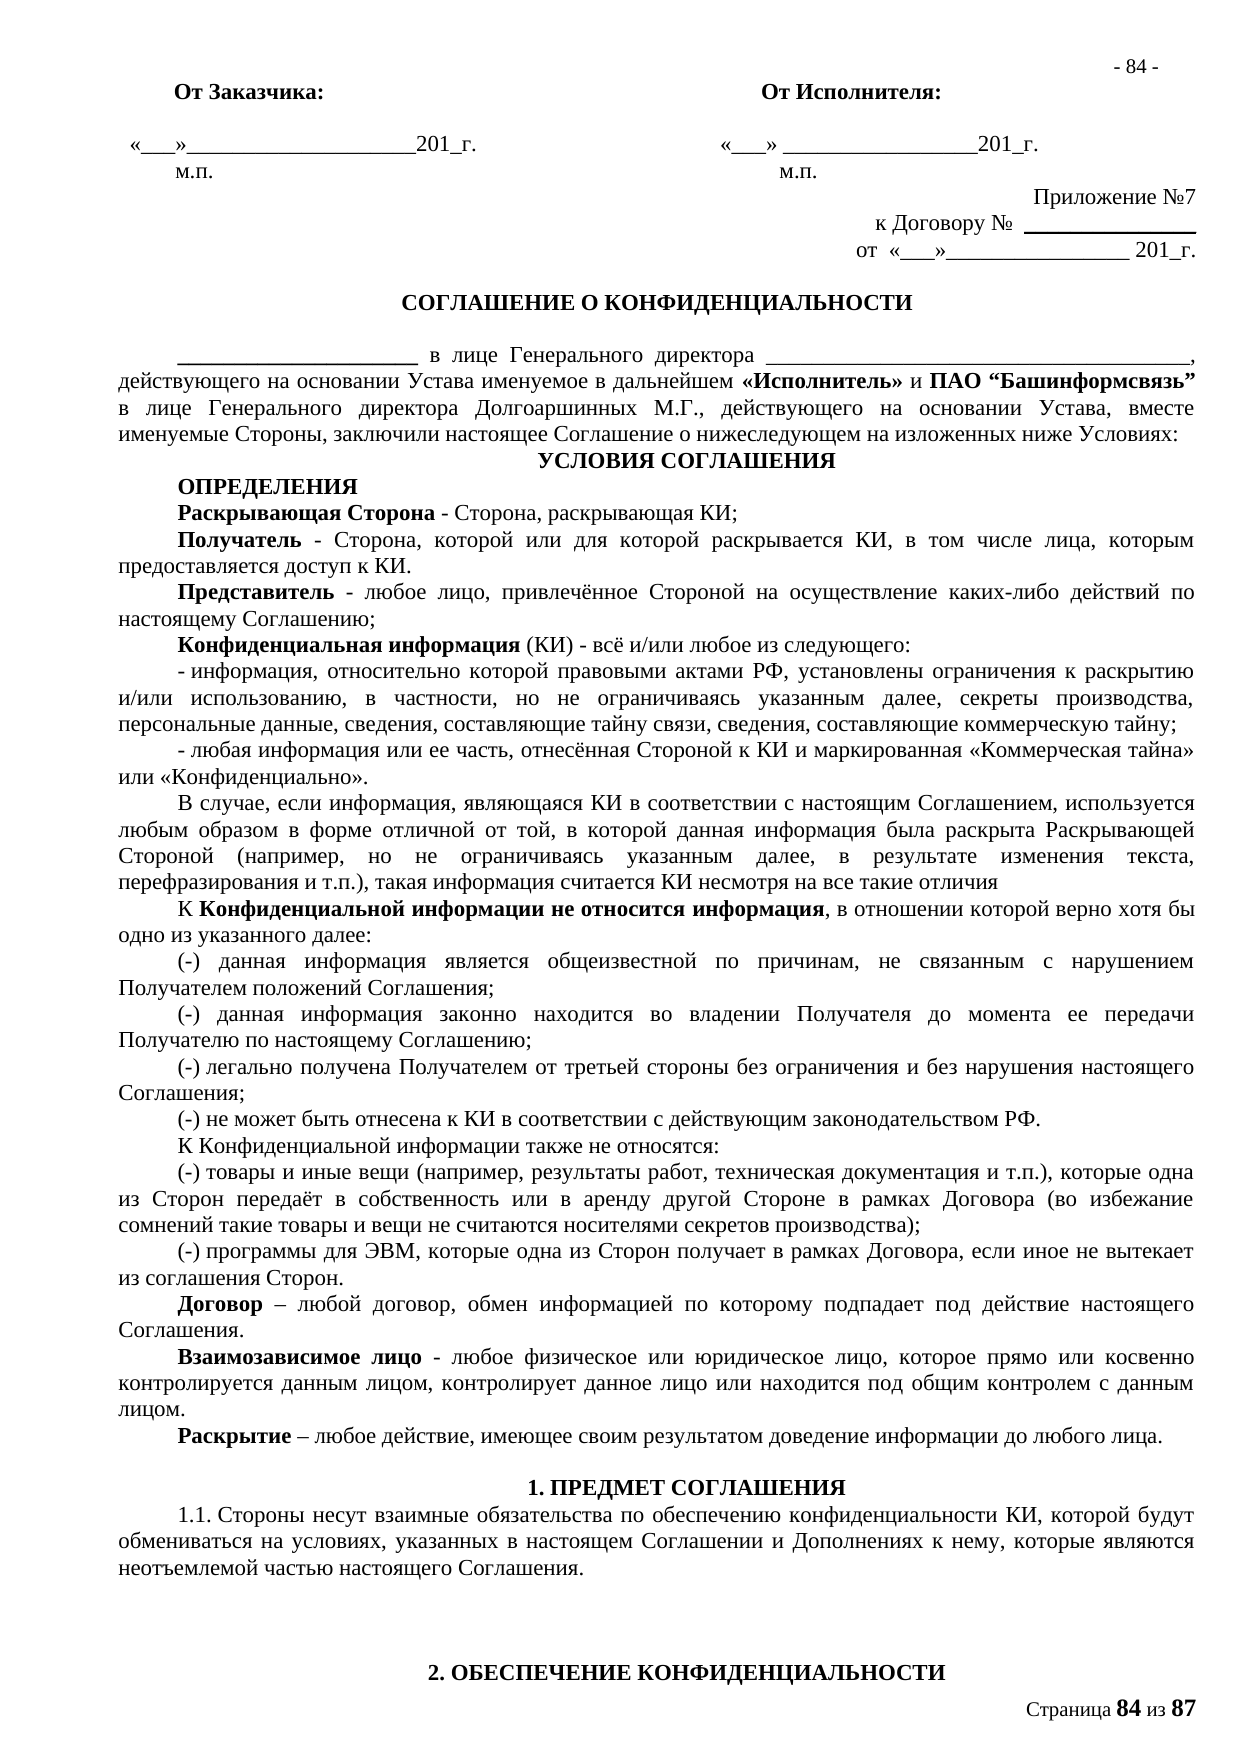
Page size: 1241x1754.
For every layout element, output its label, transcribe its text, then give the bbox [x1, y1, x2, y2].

text В случае, если информация, являющаяся КИ в соответствии с настоящим Соглашением, используется любым образом в форме отличной от той, в которой данная информация была раскрыта Раскрывающей Стороной (например, но не ограничиваясь указанным далее, в результате изменения текста, перефразирования и т.п.), такая информация считается КИ несмотря на все такие отличия [118, 789, 1196, 895]
text Раскрывающая Сторона - Сторона, раскрывающая КИ; [118, 499, 1196, 526]
text К Конфиденциальной информации не относится информация, в отношении которой верно хотя бы одно из указанного далее: [118, 895, 1196, 947]
text (-) программы для ЭВМ, которые одна из Сторон получает в рамках Договора, если иное не вытекает из соглашения Сторон. [118, 1237, 1196, 1290]
text Приложение №7 [118, 183, 1196, 209]
text 1. ПРЕДМЕТ СОГЛАШЕНИЯ [118, 1474, 1196, 1501]
text (-) товары и иные вещи (например, результаты работ, техническая документация и т.п.), которые одна из Сторон передаёт в собственность или в аренду другой Стороне в рамках Договора (во избежание сомнений такие товары и вещи не считаются носителями секретов производства); [118, 1158, 1196, 1237]
text от «___»________________ 201_г. [118, 236, 1196, 262]
text _____________________ в лице Генерального директора _____________________________________, действующего на основании Устава именуемое в дальнейшем «Исполнитель» и ПАО “Башинформсвязь” в лице Генерального директора Долгоаршинных М.Г., действующего на основании Устава, вместе именуемые Стороны, заключили настоящее Соглашение о нижеследующем на изложенных ниже Условиях: [118, 341, 1196, 447]
text - любая информация или ее часть, отнесённая Стороной к КИ и маркированная «Коммерческая тайна» или «Конфиденциально». [118, 737, 1196, 789]
text Представитель - любое лицо, привлечённое Стороной на осуществление каких-либо действий по настоящему Соглашению; [118, 578, 1196, 631]
text 1.1. Стороны несут взаимные обязательства по обеспечению конфиденциальности КИ, которой будут обмениваться на условиях, указанных в настоящем Соглашении и Дополнениях к нему, которые являются неотъемлемой частью настоящего Соглашения. [118, 1501, 1196, 1580]
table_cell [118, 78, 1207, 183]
text (-) легально получена Получателем от третьей стороны без ограничения и без нарушения настоящего Соглашения; [118, 1053, 1196, 1106]
text 2. ОБЕСПЕЧЕНИЕ КОНФИДЕНЦИАЛЬНОСТИ [118, 1659, 1196, 1685]
text Конфиденциальная информация (КИ) - всё и/или любое из следующего: [118, 631, 1196, 657]
text Раскрытие – любое действие, имеющее своим результатом доведение информации до любого лица. [118, 1422, 1196, 1448]
text УСЛОВИЯ СОГЛАШЕНИЯ [118, 447, 1196, 473]
text Договор – любой договор, обмен информацией по которому подпадает под действие настоящего Соглашения. [118, 1290, 1196, 1343]
text (-) не может быть отнесена к КИ в соответствии с действующим законодательством РФ. [118, 1106, 1196, 1132]
text Получатель - Сторона, которой или для которой раскрывается КИ, в том числе лица, которым предоставляется доступ к КИ. [118, 526, 1196, 578]
text (-) данная информация законно находится во владении Получателя до момента ее передачи Получателю по настоящему Соглашению; [118, 1000, 1196, 1053]
text к Договору № _______________ [118, 209, 1196, 236]
text ОПРЕДЕЛЕНИЯ [118, 473, 1196, 499]
text К Конфиденциальной информации также не относятся: [118, 1132, 1196, 1158]
title СОГЛАШЕНИЕ О КОНФИДЕНЦИАЛЬНОСТИ [118, 288, 1196, 315]
text Взаимозависимое лицо - любое физическое или юридическое лицо, которое прямо или косвенно контролируется данным лицом, контролирует данное лицо или находится под общим контролем с данным лицом. [118, 1343, 1196, 1422]
text - информация, относительно которой правовыми актами РФ, установлены ограничения к раскрытию и/или использованию, в частности, но не ограничиваясь указанным далее, секреты производства, персональные данные, сведения, составляющие тайну связи, сведения, составляющие коммерческую тайну; [118, 657, 1196, 737]
text (-) данная информация является общеизвестной по причинам, не связанным с нарушением Получателем положений Соглашения; [118, 947, 1196, 1000]
